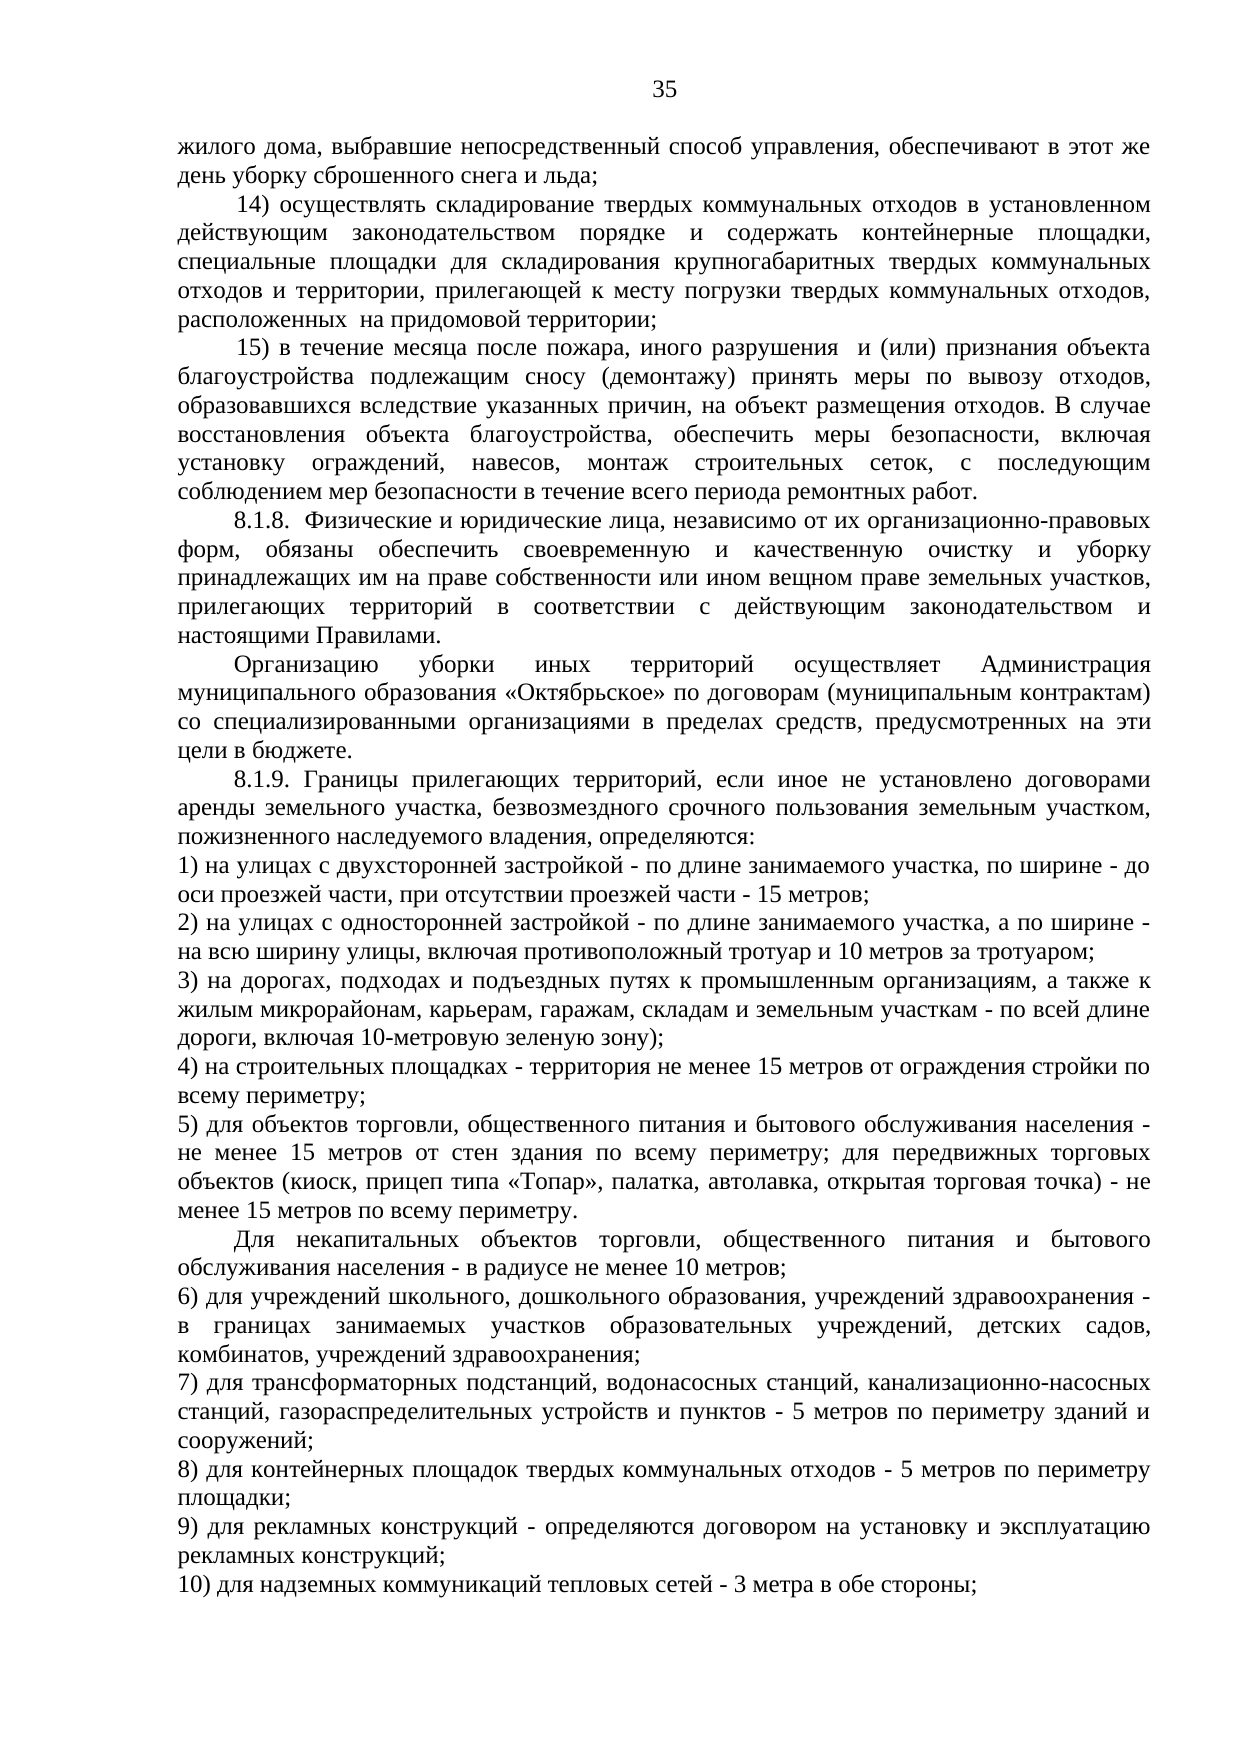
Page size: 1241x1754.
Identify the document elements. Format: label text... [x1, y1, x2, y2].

text Организацию уборки иных территорий осуществляет Администрация муниципального образования «Октябрьское» по договорам (муниципальным контрактам) со специализированными организациями в пределах средств, предусмотренных на эти цели в бюджете. [177, 649, 1152, 764]
text 8.1.8. Физические и юридические лица, независимо от их организационно-правовых форм, обязаны обеспечить своевременную и качественную очистку и уборку принадлежащих им на праве собственности или ином вещном праве земельных участков, прилегающих территорий в соответствии с действующим законодательством и настоящими Правилами. [177, 505, 1152, 649]
text 5) для объектов торговли, общественного питания и бытового обслуживания населения - не менее 15 метров от стен здания по всему периметру; для передвижных торговых объектов (киоск, прицеп типа «Топар», палатка, автолавка, открытая торговая точка) - не менее 15 метров по всему периметру. [177, 1109, 1152, 1224]
text 9) для рекламных конструкций - определяются договором на установку и эксплуатацию рекламных конструкций; [177, 1511, 1152, 1569]
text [177, 131, 1152, 189]
text 8.1.9. Границы прилегающих территорий, если иное не установлено договорами аренды земельного участка, безвозмездного срочного пользования земельным участком, пожизненного наследуемого владения, определяются: [177, 764, 1152, 850]
text Для некапитальных объектов торговли, общественного питания и бытового обслуживания населения - в радиусе не менее 10 метров; [177, 1224, 1152, 1281]
text 14) осуществлять складирование твердых коммунальных отходов в установленном действующим законодательством порядке и содержать контейнерные площадки, специальные площадки для складирования крупногабаритных твердых коммунальных отходов и территории, прилегающей к месту погрузки твердых коммунальных отходов, расположенных на придомовой территории; [177, 189, 1152, 332]
text 4) на строительных площадках - территория не менее 15 метров от ограждения стройки по всему периметру; [177, 1051, 1152, 1109]
text 6) для учреждений школьного, дошкольного образования, учреждений здравоохранения - в границах занимаемых участков образовательных учреждений, детских садов, комбинатов, учреждений здравоохранения; [177, 1281, 1152, 1367]
text 2) на улицах с односторонней застройкой - по длине занимаемого участка, а по ширине - на всю ширину улицы, включая противоположный тротуар и 10 метров за тротуаром; [177, 907, 1152, 965]
text 1) на улицах с двухсторонней застройкой - по длине занимаемого участка, по ширине - до оси проезжей части, при отсутствии проезжей части - 15 метров; [177, 850, 1152, 907]
text 15) в течение месяца после пожара, иного разрушения и (или) признания объекта благоустройства подлежащим сносу (демонтажу) принять меры по вывозу отходов, образовавшихся вследствие указанных причин, на объект размещения отходов. В случае восстановления объекта благоустройства, обеспечить меры безопасности, включая установку ограждений, навесов, монтаж строительных сеток, с последующим соблюдением мер безопасности в течение всего периода ремонтных работ. [177, 332, 1152, 505]
text 3) на дорогах, подходах и подъездных путях к промышленным организациям, а также к жилым микрорайонам, карьерам, гаражам, складам и земельным участкам - по всей длине дороги, включая 10-метровую зеленую зону); [177, 965, 1152, 1051]
text 8) для контейнерных площадок твердых коммунальных отходов - 5 метров по периметру площадки; [177, 1454, 1152, 1511]
text 10) для надземных коммуникаций тепловых сетей - 3 метра в обе стороны; [177, 1569, 1152, 1597]
text 7) для трансформаторных подстанций, водонасосных станций, канализационно-насосных станций, газораспределительных устройств и пунктов - 5 метров по периметру зданий и сооружений; [177, 1367, 1152, 1454]
